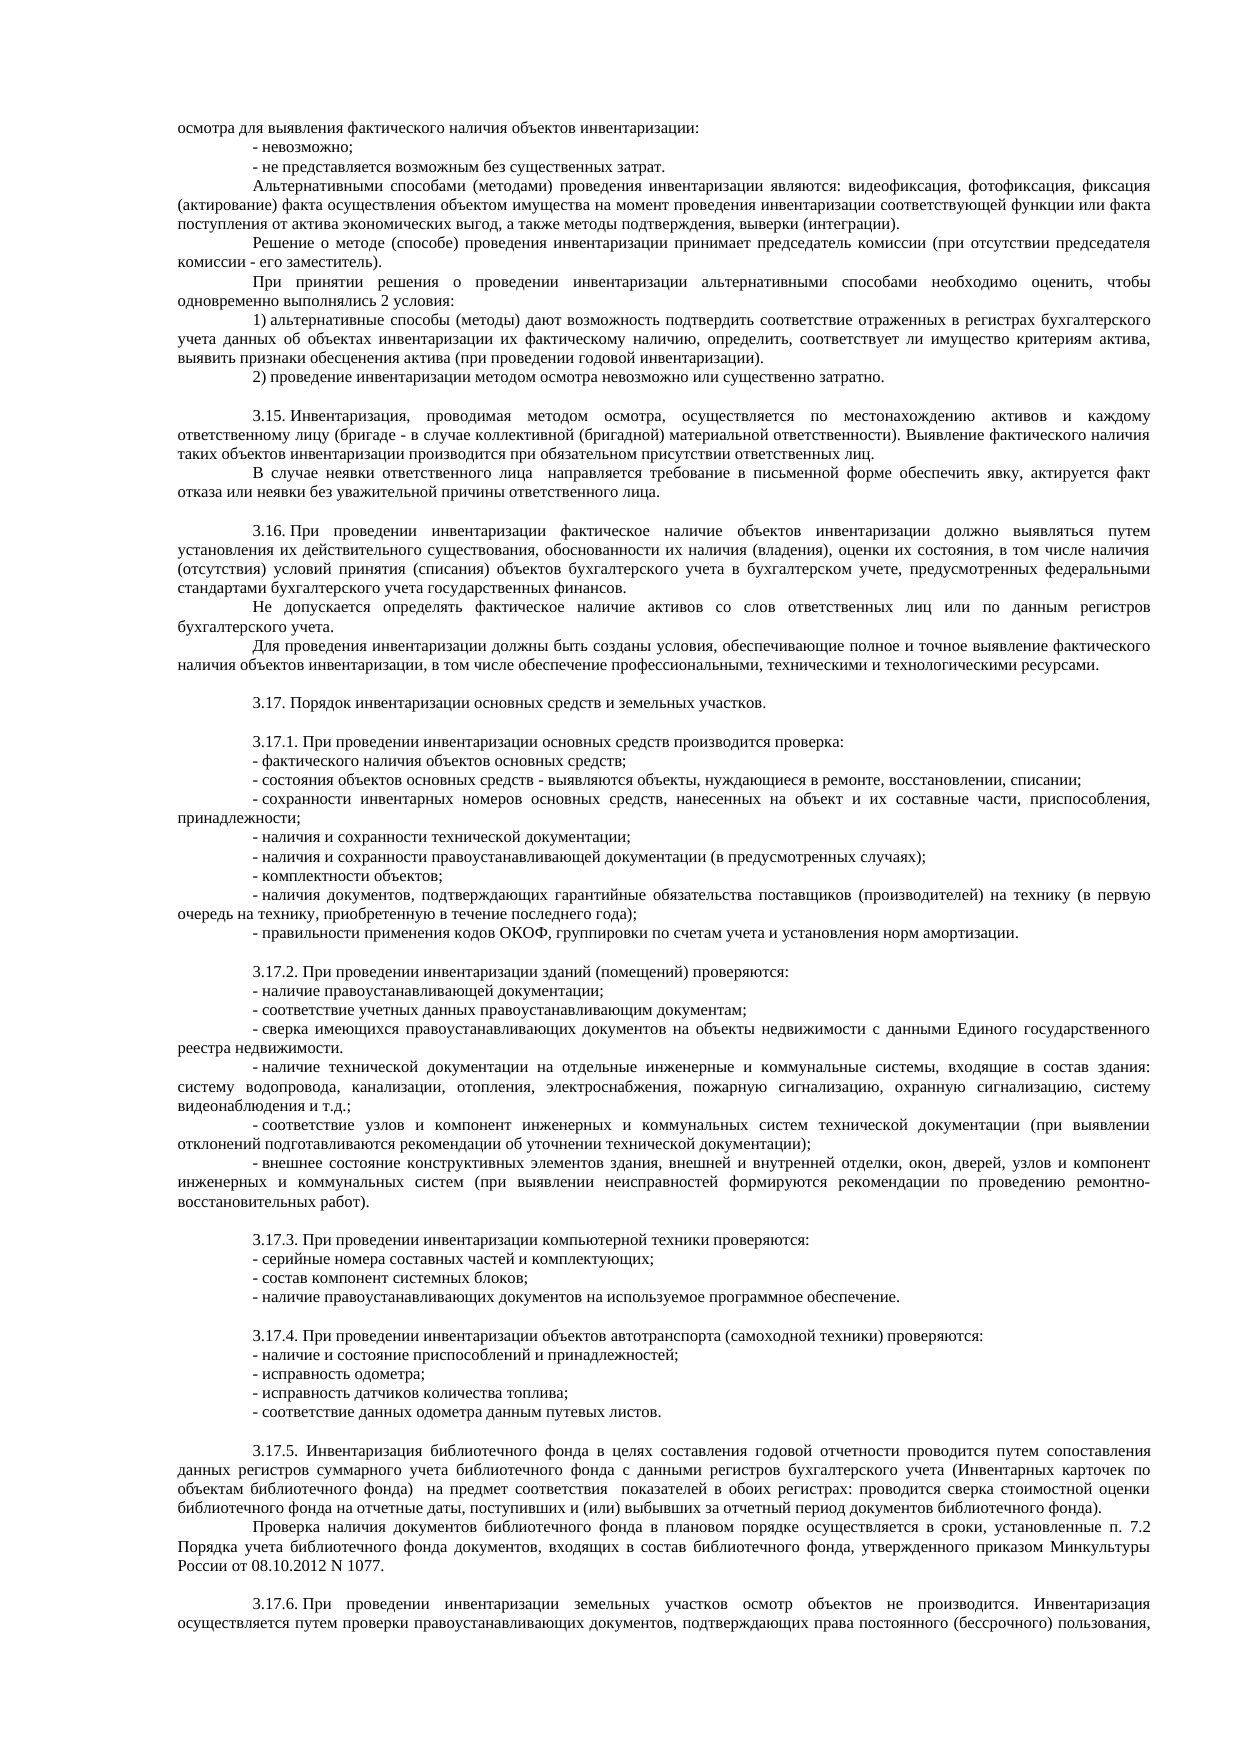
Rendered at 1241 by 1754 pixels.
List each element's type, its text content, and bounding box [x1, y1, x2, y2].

text В случае неявки ответственного лица направляется требование в письменной форме обеспечить явку, актируется факт отказа или неявки без уважительной причины ответственного лица. [177, 463, 1152, 501]
text - наличия и сохранности технической документации; [177, 827, 1152, 846]
text 3.15. Инвентаризация, проводимая методом осмотра, осуществляется по местонахождению активов и каждому ответственному лицу (бригаде - в случае коллективной (бригадной) материальной ответственности). Выявление фактического наличия таких объектов инвентаризации производится при обязательном присутствии ответственных лиц. [177, 406, 1152, 463]
text - невозможно; [177, 137, 1152, 156]
text 1) альтернативные способы (методы) дают возможность подтвердить соответствие отраженных в регистрах бухгалтерского учета данных об объектах инвентаризации их фактическому наличию, определить, соответствует ли имущество критериям актива, выявить признаки обесценения актива (при проведении годовой инвентаризации). [177, 310, 1152, 367]
text - наличие правоустанавливающей документации; [177, 981, 1152, 1000]
text - не представляется возможным без существенных затрат. [177, 156, 1152, 176]
text - серийные номера составных частей и комплектующих; [177, 1249, 1152, 1268]
text - соответствие узлов и компонент инженерных и коммунальных систем технической документации (при выявлении отклонений подготавливаются рекомендации об уточнении технической документации); [177, 1115, 1152, 1153]
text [177, 1594, 1152, 1632]
text 3.17.5. Инвентаризация библиотечного фонда в целях составления годовой отчетности проводится путем сопоставления данных регистров суммарного учета библиотечного фонда с данными регистров бухгалтерского учета (Инвентарных карточек по объектам библиотечного фонда) на предмет соответствия показателей в обоих регистрах: проводится сверка стоимостной оценки библиотечного фонда на отчетные даты, поступивших и (или) выбывших за отчетный период документов библиотечного фонда). [177, 1441, 1152, 1517]
text - наличия и сохранности правоустанавливающей документации (в предусмотренных случаях); [177, 846, 1152, 866]
text - фактического наличия объектов основных средств; [177, 751, 1152, 770]
text Альтернативными способами (методами) проведения инвентаризации являются: видеофиксация, фотофиксация, фиксация (актирование) факта осуществления объектом имущества на момент проведения инвентаризации соответствующей функции или факта поступления от актива экономических выгод, а также методы подтверждения, выверки (интеграции). [177, 176, 1152, 233]
text Не допускается определять фактическое наличие активов со слов ответственных лиц или по данным регистров бухгалтерского учета. [177, 597, 1152, 636]
text - соответствие данных одометра данным путевых листов. [177, 1402, 1152, 1421]
text - комплектности объектов; [177, 866, 1152, 885]
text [177, 118, 1152, 137]
text 3.17.2. При проведении инвентаризации зданий (помещений) проверяются: [177, 961, 1152, 981]
text - наличие и состояние приспособлений и принадлежностей; [177, 1345, 1152, 1364]
text - состав компонент системных блоков; [177, 1268, 1152, 1287]
text Решение о методе (способе) проведения инвентаризации принимает председатель комиссии (при отсутствии председателя комиссии - его заместитель). [177, 233, 1152, 271]
text - наличия документов, подтверждающих гарантийные обязательства поставщиков (производителей) на технику (в первую очередь на технику, приобретенную в течение последнего года); [177, 885, 1152, 923]
text - соответствие учетных данных правоустанавливающим документам; [177, 1000, 1152, 1019]
text При принятии решения о проведении инвентаризации альтернативными способами необходимо оценить, чтобы одновременно выполнялись 2 условия: [177, 271, 1152, 310]
text Для проведения инвентаризации должны быть созданы условия, обеспечивающие полное и точное выявление фактического наличия объектов инвентаризации, в том числе обеспечение профессиональными, техническими и технологическими ресурсами. [177, 636, 1152, 674]
text - правильности применения кодов ОКОФ, группировки по счетам учета и установления норм амортизации. [177, 923, 1152, 942]
text - исправность датчиков количества топлива; [177, 1383, 1152, 1402]
text 3.17. Порядок инвентаризации основных средств и земельных участков. [177, 693, 1152, 712]
text - состояния объектов основных средств - выявляются объекты, нуждающиеся в ремонте, восстановлении, списании; [177, 770, 1152, 789]
text 2) проведение инвентаризации методом осмотра невозможно или существенно затратно. [177, 367, 1152, 386]
text 3.17.1. При проведении инвентаризации основных средств производится проверка: [177, 731, 1152, 751]
text - внешнее состояние конструктивных элементов здания, внешней и внутренней отделки, окон, дверей, узлов и компонент инженерных и коммунальных систем (при выявлении неисправностей формируются рекомендации по проведению ремонтно-восстановительных работ). [177, 1153, 1152, 1211]
text - сверка имеющихся правоустанавливающих документов на объекты недвижимости с данными Единого государственного реестра недвижимости. [177, 1019, 1152, 1057]
text 3.16. При проведении инвентаризации фактическое наличие объектов инвентаризации должно выявляться путем установления их действительного существования, обоснованности их наличия (владения), оценки их состояния, в том числе наличия (отсутствия) условий принятия (списания) объектов бухгалтерского учета в бухгалтерском учете, предусмотренных федеральными стандартами бухгалтерского учета государственных финансов. [177, 521, 1152, 597]
text - наличие правоустанавливающих документов на используемое программное обеспечение. [177, 1287, 1152, 1306]
text 3.17.4. При проведении инвентаризации объектов автотранспорта (самоходной техники) проверяются: [177, 1326, 1152, 1345]
text 3.17.3. При проведении инвентаризации компьютерной техники проверяются: [177, 1230, 1152, 1249]
text - наличие технической документации на отдельные инженерные и коммунальные системы, входящие в состав здания: систему водопровода, канализации, отопления, электроснабжения, пожарную сигнализацию, охранную сигнализацию, систему видеонаблюдения и т.д.; [177, 1057, 1152, 1115]
text - сохранности инвентарных номеров основных средств, нанесенных на объект и их составные части, приспособления, принадлежности; [177, 789, 1152, 827]
text - исправность одометра; [177, 1364, 1152, 1383]
text Проверка наличия документов библиотечного фонда в плановом порядке осуществляется в сроки, установленные п. 7.2 Порядка учета библиотечного фонда документов, входящих в состав библиотечного фонда, утвержденного приказом Минкультуры России от 08.10.2012 N 1077. [177, 1517, 1152, 1575]
